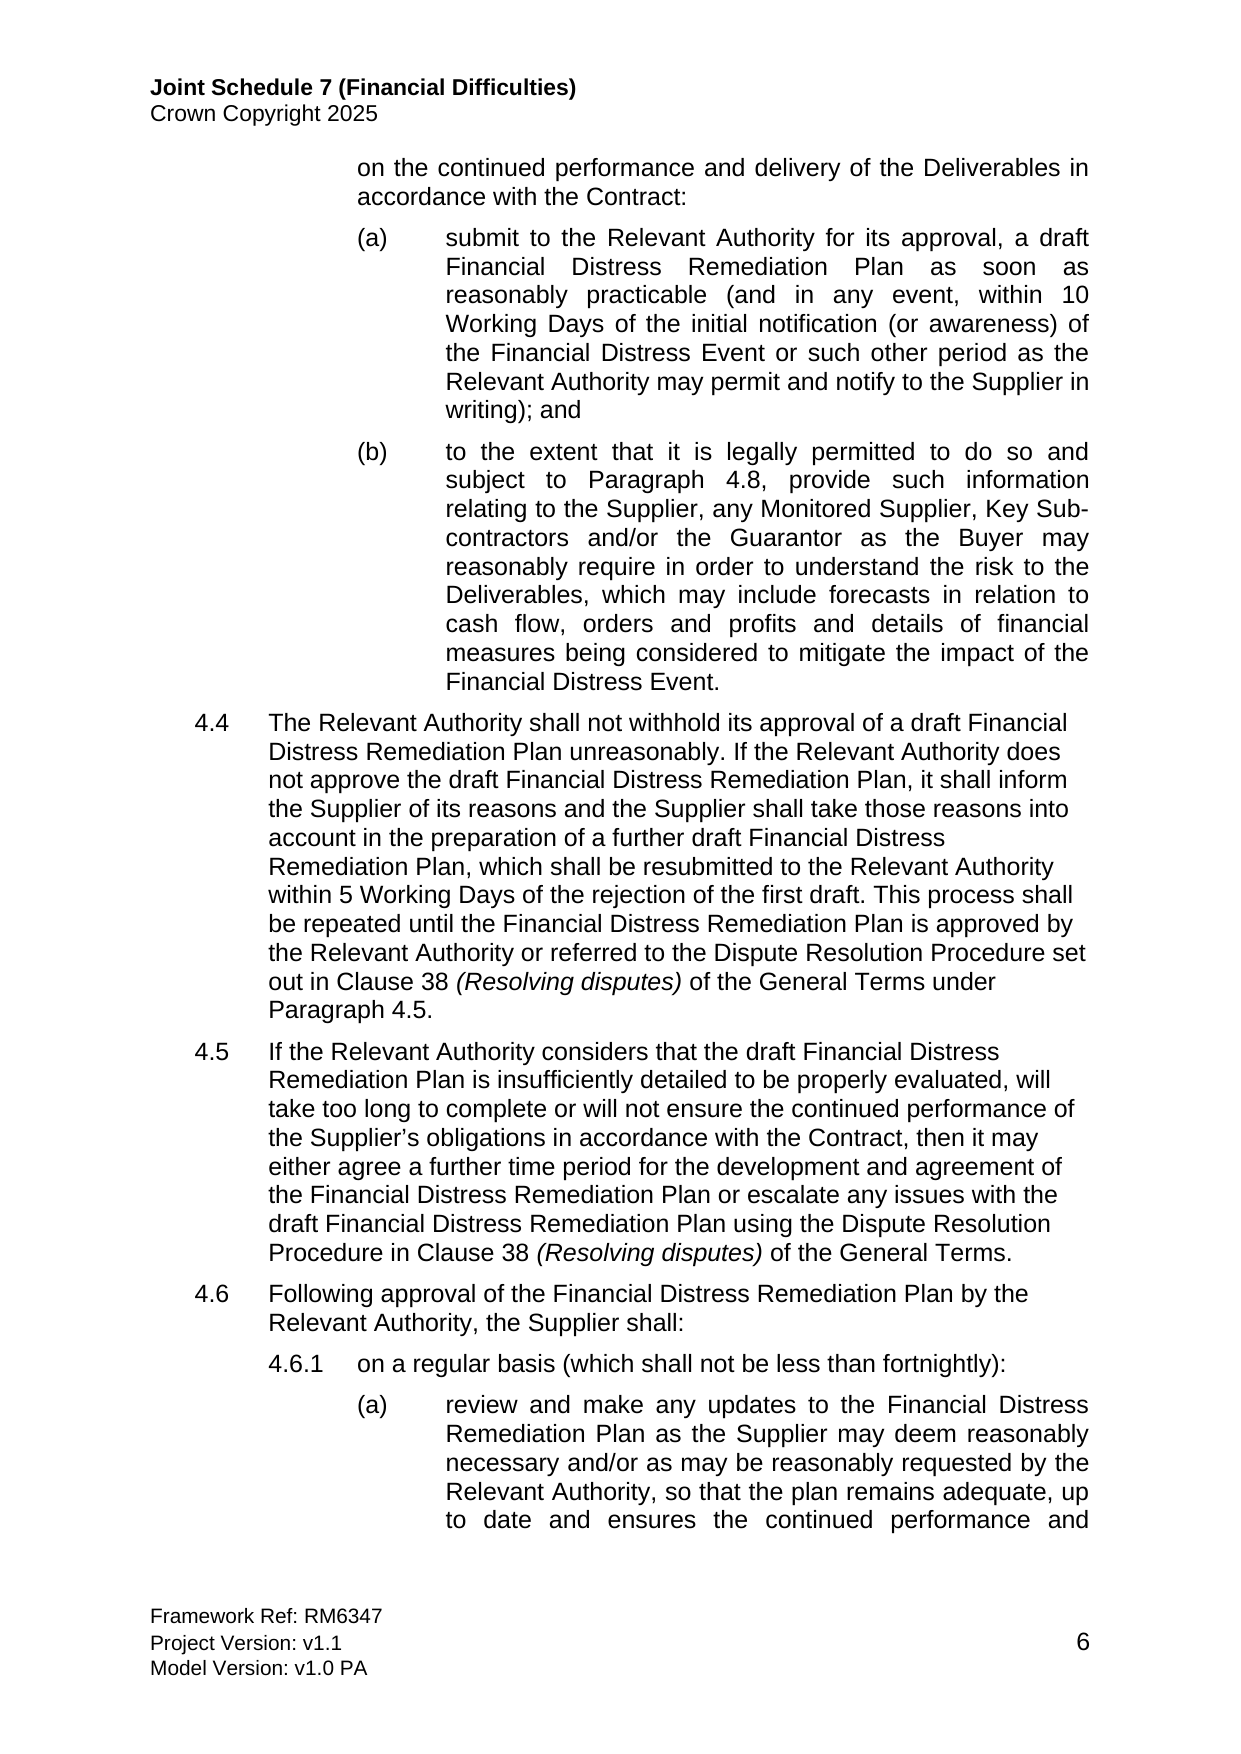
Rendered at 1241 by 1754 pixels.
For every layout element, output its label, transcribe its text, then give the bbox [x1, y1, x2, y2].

list submit to the Relevant Authority for its approval, a draft Financial Distress Remediation Plan as soon as reasonably practicable (and in any event, within 10 Working Days of the initial notification (or awareness) of the Financial Distress Event or such other period as the Relevant Authority may permit and notify to the Supplier in writing); and [357, 223, 1090, 424]
list The Relevant Authority shall not withhold its approval of a draft Financial Distress Remediation Plan unreasonably. If the Relevant Authority does not approve the draft Financial Distress Remediation Plan, it shall inform the Supplier of its reasons and the Supplier shall take those reasons into account in the preparation of a further draft Financial Distress Remediation Plan, which shall be resubmitted to the Relevant Authority within 5 Working Days of the rejection of the first draft. This process shall be repeated until the Financial Distress Remediation Plan is approved by the Relevant Authority or referred to the Dispute Resolution Procedure set out in Clause 38 (Resolving disputes) of the General Terms under Paragraph 4.5. [194, 708, 1090, 1024]
list to the extent that it is legally permitted to do so and subject to Paragraph 4.8, provide such information relating to the Supplier, any Monitored Supplier, Key Sub-contractors and/or the Guarantor as the Buyer may reasonably require in order to understand the risk to the Deliverables, which may include forecasts in relation to cash flow, orders and profits and details of financial measures being considered to mitigate the impact of the Financial Distress Event. [357, 437, 1090, 695]
list If the Relevant Authority considers that the draft Financial Distress Remediation Plan is insufficiently detailed to be properly evaluated, will take too long to complete or will not ensure the continued performance of the Supplier’s obligations in accordance with the Contract, then it may either agree a further time period for the development and agreement of the Financial Distress Remediation Plan or escalate any issues with the draft Financial Distress Remediation Plan using the Dispute Resolution Procedure in Clause 38 (Resolving disputes) of the General Terms. [194, 1037, 1090, 1267]
list on a regular basis (which shall not be less than fortnightly): [268, 1349, 1090, 1378]
list Following approval of the Financial Distress Remediation Plan by the Relevant Authority, the Supplier shall: [194, 1279, 1090, 1337]
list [268, 153, 1090, 210]
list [357, 1390, 1090, 1534]
